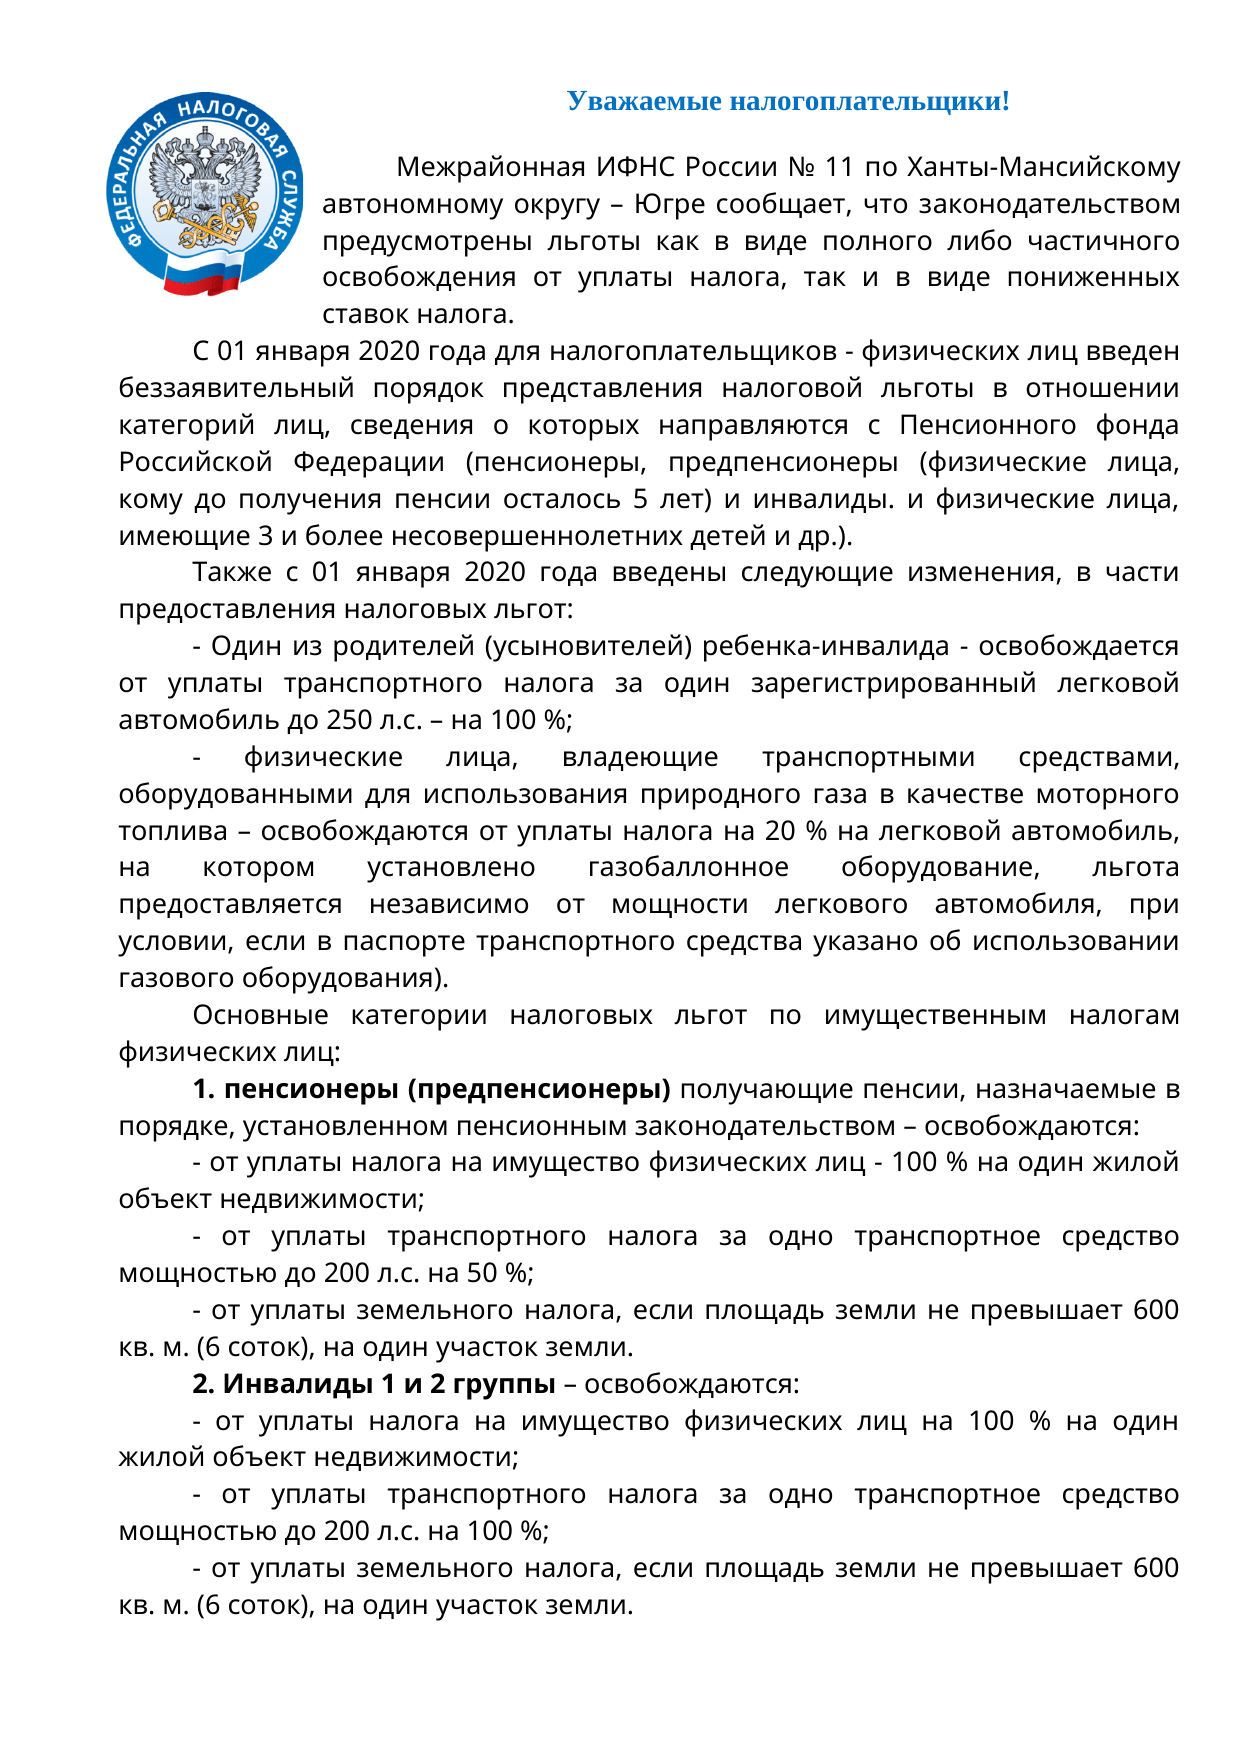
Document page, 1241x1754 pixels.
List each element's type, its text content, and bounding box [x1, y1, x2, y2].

text Основные категории налоговых льгот по имущественным налогам физических лиц: [118, 995, 1181, 1069]
text Также с 01 января 2020 года введены следующие изменения, в части предоставления налоговых льгот: [118, 553, 1181, 627]
text 2. Инвалиды 1 и 2 группы – освобождаются: [118, 1364, 1181, 1401]
text - от уплаты земельного налога, если площадь земли не превышает 600 кв. м. (6 соток), на один участок земли. [118, 1548, 1181, 1622]
text - от уплаты налога на имущество физических лиц на 100 % на один жилой объект недвижимости; [118, 1401, 1181, 1475]
text Межрайонная ИФНС России № 11 по Ханты-Мансийскому автономному округу – Югре сообщает, что законодательством предусмотрены льготы как в виде полного либо частичного освобождения от уплаты налога, так и в виде пониженных ставок налога. [118, 147, 1181, 332]
text - от уплаты земельного налога, если площадь земли не превышает 600 кв. м. (6 соток), на один участок земли. [118, 1290, 1181, 1364]
text - от уплаты транспортного налога за одно транспортное средство мощностью до 200 л.с. на 100 %; [118, 1475, 1181, 1548]
text 1. пенсионеры (предпенсионеры) получающие пенсии, назначаемые в порядке, установленном пенсионным законодательством – освобождаются: [118, 1069, 1181, 1143]
picture [106, 92, 304, 297]
text - физические лица, владеющие транспортными средствами, оборудованными для использования природного газа в качестве моторного топлива – освобождаются от уплаты налога на 20 % на легковой автомобиль, на котором установлено газобаллонное оборудование, льгота предоставляется независимо от мощности легкового автомобиля, при условии, если в паспорте транспортного средства указано об использовании газового оборудования). [118, 737, 1181, 995]
text С 01 января 2020 года для налогоплательщиков - физических лиц введен беззаявительный порядок представления налоговой льготы в отношении категорий лиц, сведения о которых направляются с Пенсионного фонда Российской Федерации (пенсионеры, предпенсионеры (физические лица, кому до получения пенсии осталось 5 лет) и инвалиды. и физические лица, имеющие 3 и более несовершеннолетних детей и др.). [118, 332, 1181, 553]
text - от уплаты налога на имущество физических лиц - 100 % на один жилой объект недвижимости; [118, 1143, 1181, 1217]
text Уважаемые налогоплательщики! [118, 83, 1181, 116]
text - от уплаты транспортного налога за одно транспортное средство мощностью до 200 л.с. на 50 %; [118, 1217, 1181, 1290]
text - Один из родителей (усыновителей) ребенка-инвалида - освобождается от уплаты транспортного налога за один зарегистрированный легковой автомобиль до 250 л.с. – на 100 %; [118, 627, 1181, 737]
